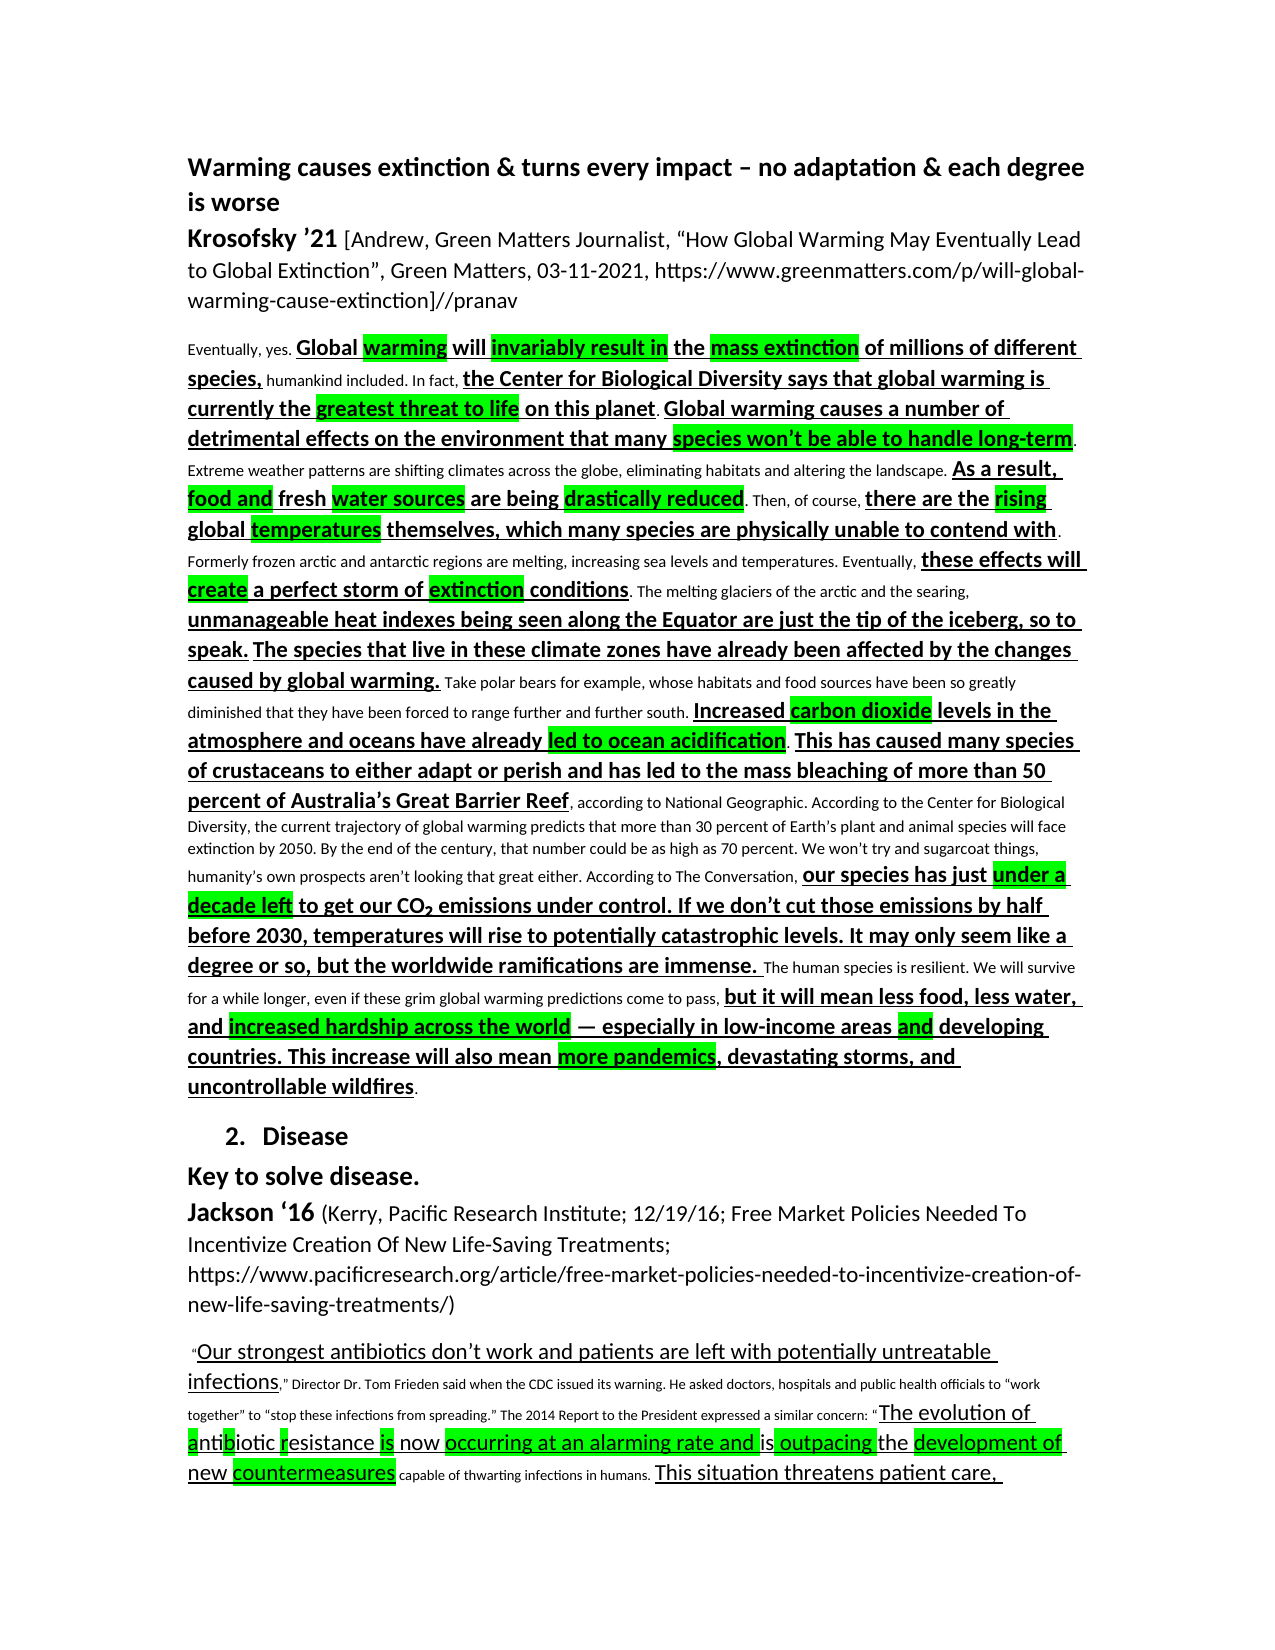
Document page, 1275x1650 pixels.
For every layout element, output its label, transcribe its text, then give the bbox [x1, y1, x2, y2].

text Eventually, yes. Global warming will invariably result in the mass extinction of millions of different species, humankind included. In fact, the Center for Biological Diversity says that global warming is currently the greatest threat to life on this planet. Global warming causes a number of detrimental effects on the environment that many species won’t be able to handle long-term. Extreme weather patterns are shifting climates across the globe, eliminating habitats and altering the landscape. As a result, food and fresh water sources are being drastically reduced. Then, of course, there are the rising global temperatures themselves, which many species are physically unable to contend with. Formerly frozen arctic and antarctic regions are melting, increasing sea levels and temperatures. Eventually, these effects will create a perfect storm of extinction conditions. The melting glaciers of the arctic and the searing, unmanageable heat indexes being seen along the Equator are just the tip of the iceberg, so to speak. The species that live in these climate zones have already been affected by the changes caused by global warming. Take polar bears for example, whose habitats and food sources have been so greatly diminished that they have been forced to range further and further south. Increased carbon dioxide levels in the atmosphere and oceans have already led to ocean acidification. This has caused many species of crustaceans to either adapt or perish and has led to the mass bleaching of more than 50 percent of Australia’s Great Barrier Reef, according to National Geographic. According to the Center for Biological Diversity, the current trajectory of global warming predicts that more than 30 percent of Earth’s plant and animal species will face extinction by 2050. By the end of the century, that number could be as high as 70 percent. We won’t try and sugarcoat things, humanity’s own prospects aren’t looking that great either. According to The Conversation, our species has just under a decade left to get our CO₂ emissions under control. If we don’t cut those emissions by half before 2030, temperatures will rise to potentially catastrophic levels. It may only seem like a degree or so, but the worldwide ramifications are immense. The human species is resilient. We will survive for a while longer, even if these grim global warming predictions come to pass, but it will mean less food, less water, and increased hardship across the world — especially in low-income areas and developing countries. This increase will also mean more pandemics, devastating storms, and uncontrollable wildfires. [187, 333, 1087, 1101]
text Jackson ‘16 (Kerry, Pacific Research Institute; 12/19/16; Free Market Policies Needed To Incentivize Creation Of New Life-Saving Treatments; https://www.pacificresearch.org/article/free-market-policies-needed-to-incentivize-creation-of-new-life-saving-treatments/) [187, 1195, 1087, 1318]
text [187, 1337, 1087, 1486]
text Krosofsky ’21 [Andrew, Green Matters Journalist, “How Global Warming May Eventually Lead to Global Extinction”, Green Matters, 03-11-2021, https://www.greenmatters.com/p/will-global-warming-cause-extinction]//pranav [187, 221, 1087, 315]
subtitle Disease [225, 1119, 1087, 1152]
subtitle Key to solve disease. [187, 1159, 1087, 1192]
text Warming causes extinction & turns every impact – no adaptation & each degree is worse [187, 150, 1087, 219]
